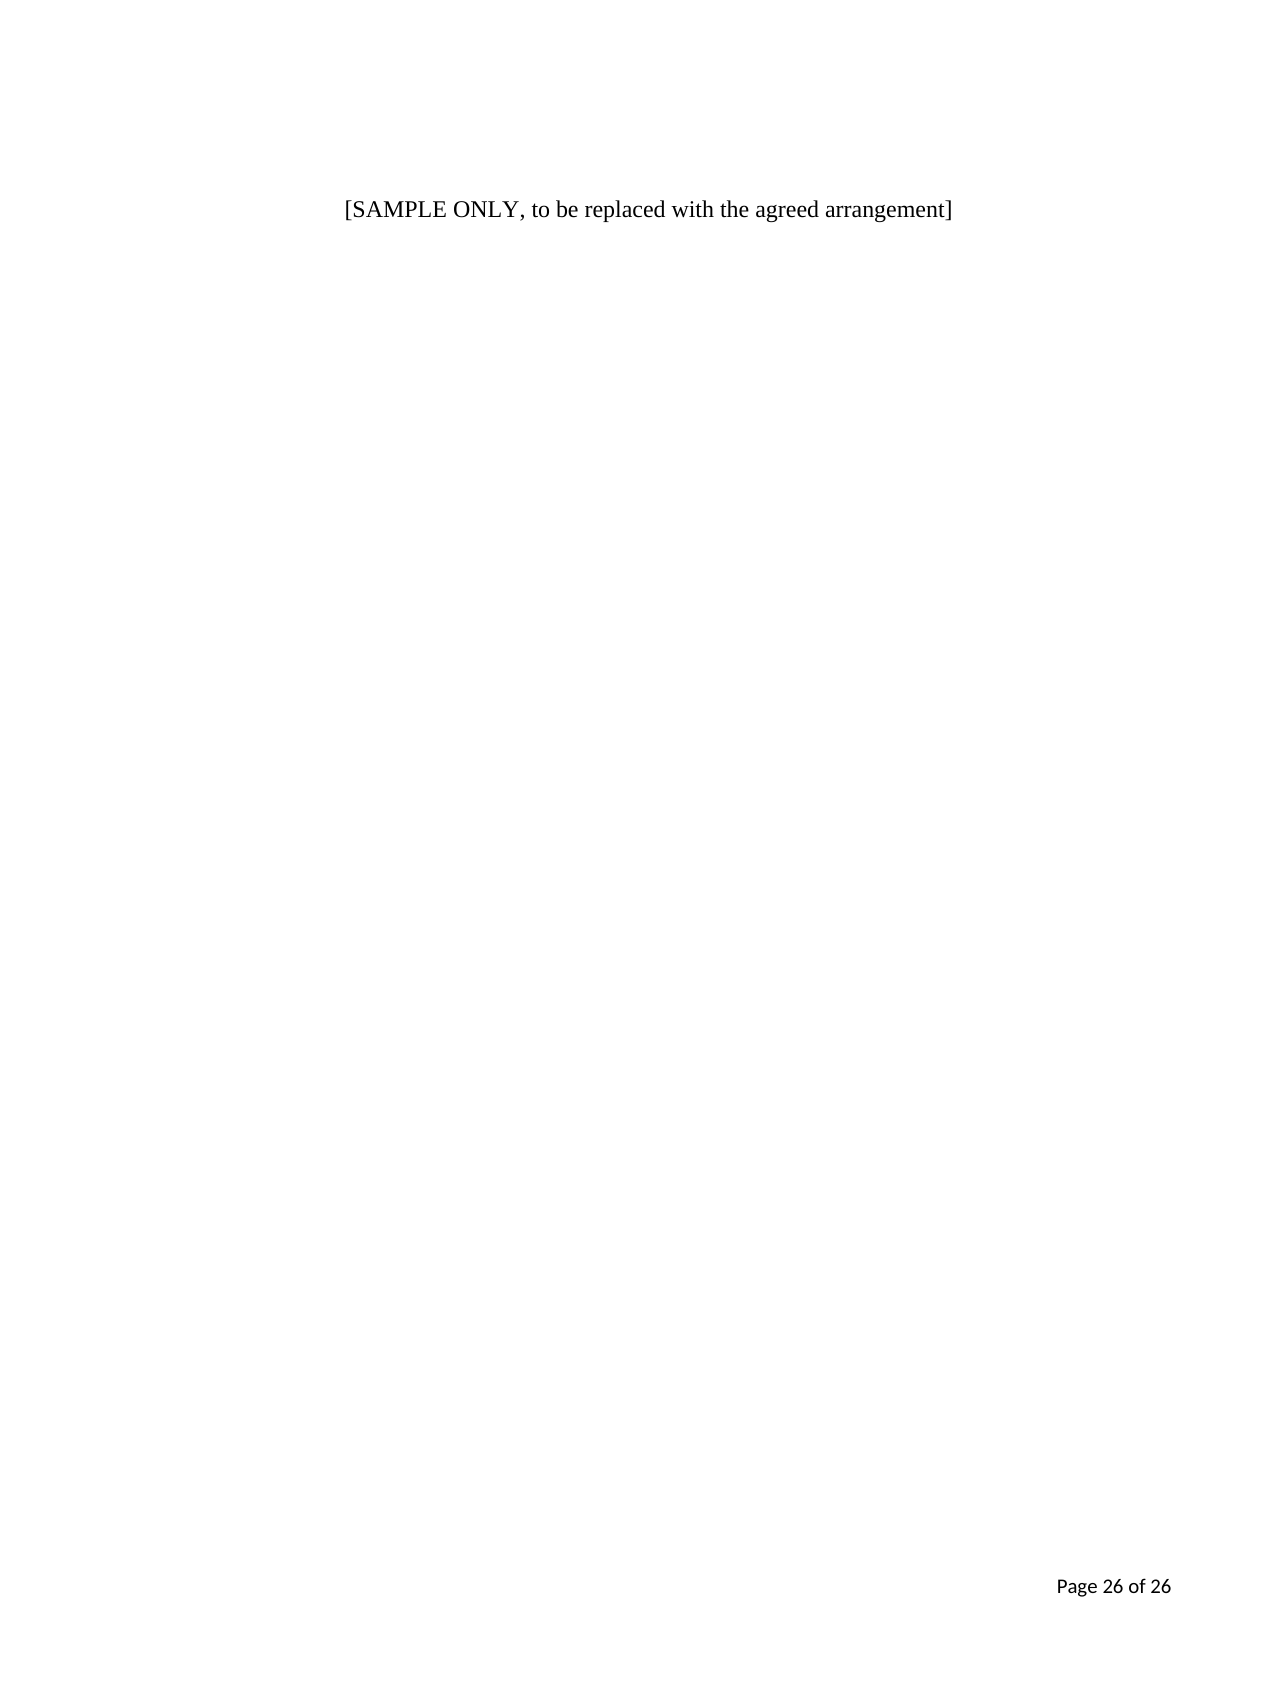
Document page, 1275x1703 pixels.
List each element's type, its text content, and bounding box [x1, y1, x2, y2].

text [SAMPLE ONLY, to be replaced with the agreed arrangement] [126, 196, 1171, 223]
